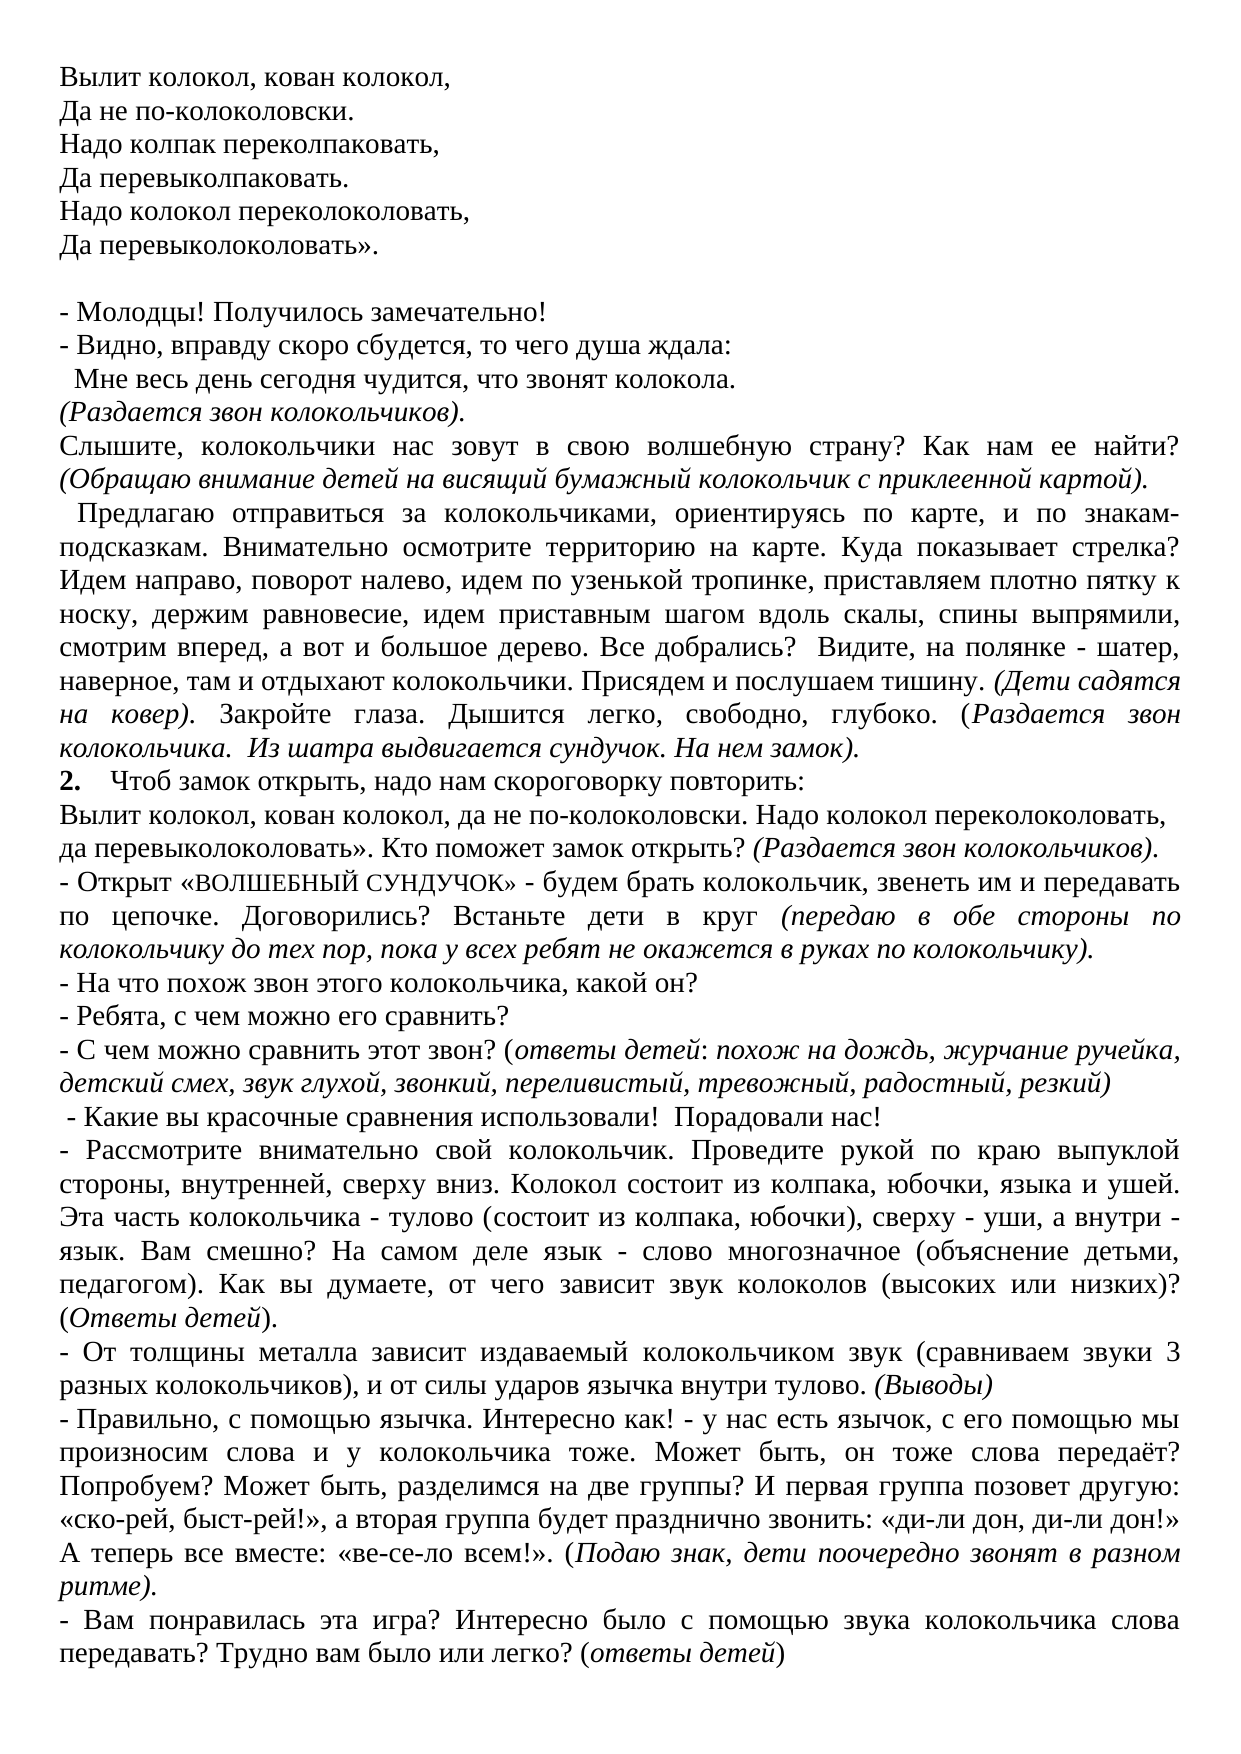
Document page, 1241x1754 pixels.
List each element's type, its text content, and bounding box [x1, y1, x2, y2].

text - Рассмотрите внимательно свой колокольчик. Проведите рукой по краю выпуклой стороны, внутренней, сверху вниз. Колокол состоит из колпака, юбочки, языка и ушей. Эта часть колокольчика - тулово (состоит из колпака, юбочки), сверху - уши, а внутри - язык. Вам смешно? На самом деле язык - слово многозначное (объяснение детьми, педагогом). Как вы думаете, от чего зависит звук колоколов (высоких или низких)? (Ответы детей). [59, 1132, 1181, 1334]
text - Видно, вправду скоро сбудется, то чего душа ждала: Мне весь день сегодня чудится, что звонят колокола. [59, 327, 1181, 394]
text Вылит колокол, кован колокол, Да не по-колоколовски. [59, 59, 1181, 126]
text 2. Чтоб замок открыть, надо нам скороговорку повторить: Вылит колокол, кован колокол, да не по-колоколовски. Надо колокол переколоколовать, да перевыколоколовать». Кто поможет замок открыть? (Раздается звон колокольчиков). [59, 763, 1181, 864]
text (Раздается звон колокольчиков). [59, 394, 1181, 428]
text - Открыт «ВОЛШЕБНЫЙ СУНДУЧОК» - будем брать колокольчик, звенеть им и передавать по цепочке. Договорились? Встаньте дети в круг (передаю в обе стороны по колокольчику до тех пор, пока у всех ребят не окажется в руках по колокольчику). [59, 864, 1181, 965]
text - Ребята, с чем можно его сравнить? [59, 998, 1181, 1032]
text Слышите, колокольчики нас зовут в свою волшебную страну? Как нам ее найти? (Обращаю внимание детей на висящий бумажный колокольчик с приклеенной картой). [59, 428, 1181, 495]
text - Какие вы красочные сравнения использовали! Порадовали нас! [59, 1099, 1181, 1132]
text Надо колпак переколпаковать, Да перевыколпаковать. [59, 126, 1181, 193]
text Надо колокол переколоколовать, Да перевыколоколовать». [59, 193, 1181, 260]
text - Молодцы! Получилось замечательно! [59, 294, 1181, 327]
text Предлагаю отправиться за колокольчиками, ориентируясь по карте, и по знакам-подсказкам. Внимательно осмотрите территорию на карте. Куда показывает стрелка? Идем направо, поворот налево, идем по узенькой тропинке, приставляем плотно пятку к носку, держим равновесие, идем приставным шагом вдоль скалы, спины выпрямили, смотрим вперед, а вот и большое дерево. Все добрались? Видите, на полянке - шатер, наверное, там и отдыхают колокольчики. Присядем и послушаем тишину. (Дети садятся на ковер). Закройте глаза. Дышится легко, свободно, глубоко. (Раздается звон колокольчика. Из шатра выдвигается сундучок. На нем замок). [59, 495, 1181, 763]
text - От толщины металла зависит издаваемый колокольчиком звук (сравниваем звуки 3 разных колокольчиков), и от силы ударов язычка внутри тулово. (Выводы) [59, 1334, 1181, 1401]
text - На что похож звон этого колокольчика, какой он? [59, 965, 1181, 998]
text - Правильно, с помощью язычка. Интересно как! - у нас есть язычок, с его помощью мы произносим слова и у колокольчика тоже. Может быть, он тоже слова передаёт? Попробуем? Может быть, разделимся на две группы? И первая группа позовет другую: «ско-рей, быст-рей!», а вторая группа будет празднично звонить: «ди-ли дон, ди-ли дон!» А теперь все вместе: «ве-се-ло всем!». (Подаю знак, дети поочередно звонят в разном ритме). [59, 1401, 1181, 1602]
text - Вам понравилась эта игра? Интересно было с помощью звука колокольчика слова передавать? Трудно вам было или легко? (ответы детей) [59, 1602, 1181, 1669]
text - С чем можно сравнить этот звон? (ответы детей: похож на дождь, журчание ручейка, детский смех, звук глухой, звонкий, переливистый, тревожный, радостный, резкий) [59, 1032, 1181, 1099]
